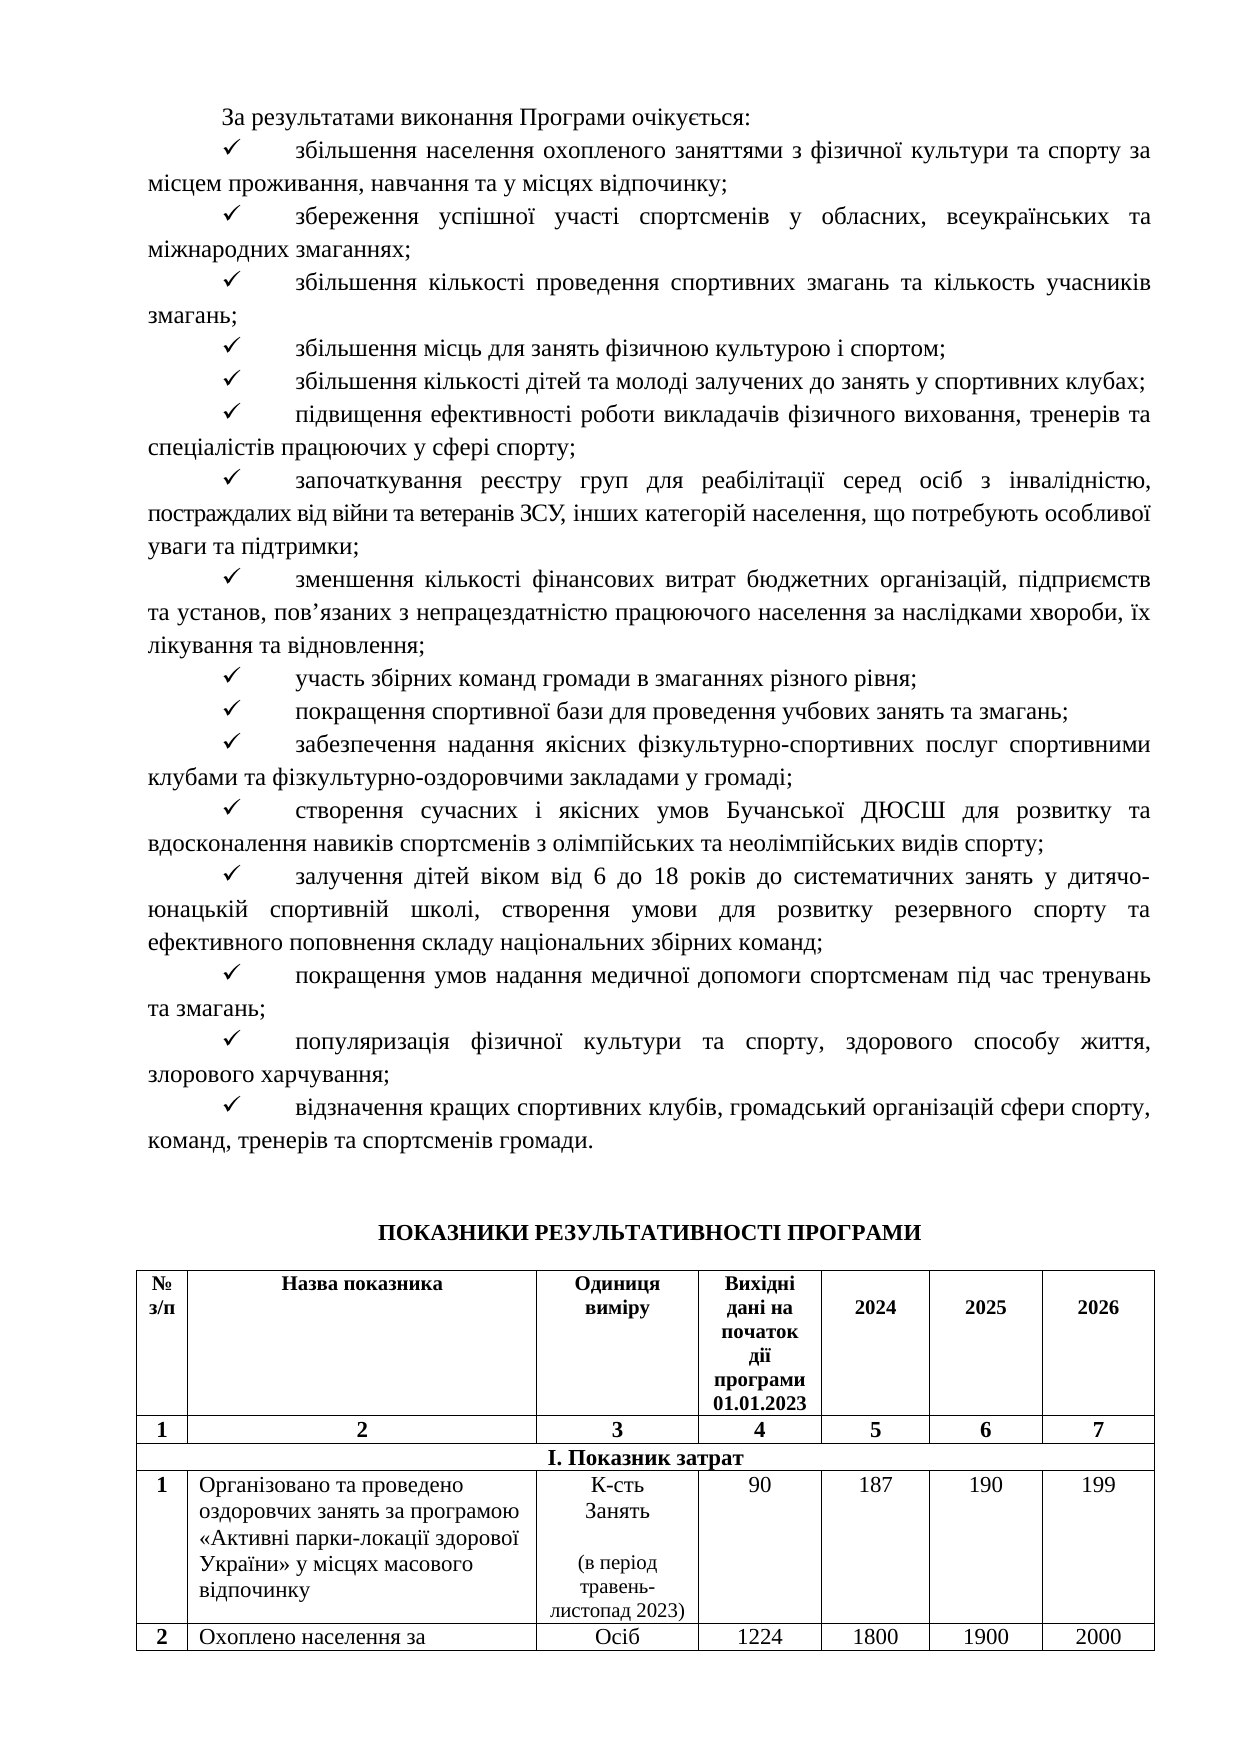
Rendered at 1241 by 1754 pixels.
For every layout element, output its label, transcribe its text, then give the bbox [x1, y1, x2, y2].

list збереження успішної участі спортсменів у обласних, всеукраїнських та міжнародних змаганнях; [148, 201, 1152, 263]
table_cell 90 [699, 1471, 821, 1622]
table_cell К-сть Занять (в період травень-листопад 2023) [537, 1471, 698, 1622]
table_cell 1224 [699, 1624, 821, 1650]
table_cell 4 [699, 1416, 821, 1443]
list створення сучасних і якісних умов Бучанської ДЮСШ для розвитку та вдосконалення навиків спортсменів з олімпійських та неолімпійських видів спорту; [148, 795, 1152, 857]
list участь збірних команд громади в змаганнях різного рівня; [148, 663, 1152, 692]
table_cell 1900 [930, 1624, 1042, 1650]
list залучення дітей віком від 6 до 18 років до систематичних занять у дитячо-юнацькій спортивній школі, створення умови для розвитку резервного спорту та ефективного поповнення складу національних збірних команд; [148, 861, 1152, 956]
table_header Одиниця виміру [537, 1271, 698, 1415]
list збільшення населення охопленого заняттями з фізичної культури та спорту за місцем проживання, навчання та у місцях відпочинку; [148, 135, 1152, 197]
table_cell 3 [537, 1416, 698, 1443]
table_cell 2 [137, 1624, 187, 1650]
table_cell Організовано та проведено оздоровчих занять за програмою «Активні парки-локації здорової України» у місцях масового відпочинку [188, 1471, 536, 1622]
list зменшення кількості фінансових витрат бюджетних організацій, підприємств та установ, пов’язаних з непрацездатністю працюючого населення за наслідками хвороби, їх лікування та відновлення; [148, 564, 1152, 659]
list підвищення ефективності роботи викладачів фізичного виховання, тренерів та спеціалістів працюючих у сфері спорту; [148, 399, 1152, 461]
list збільшення кількості дітей та молоді залучених до занять у спортивних клубах; [148, 366, 1152, 395]
list забезпечення надання якісних фізкультурно-спортивних послуг спортивними клубами та фізкультурно-оздоровчими закладами у громаді; [148, 729, 1152, 791]
list покращення умов надання медичної допомоги спортсменам під час тренувань та змагань; [148, 960, 1152, 1022]
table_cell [188, 1624, 536, 1650]
table_cell І. Показник затрат [137, 1444, 1154, 1470]
table_cell 2000 [1043, 1624, 1154, 1650]
table_cell 199 [1043, 1471, 1154, 1622]
list започаткування реєстру груп для реабілітації серед осіб з інвалідністю, постраждалих від війни та ветеранів ЗСУ, інших категорій населення, що потребують особливої уваги та підтримки; [148, 465, 1152, 560]
table_cell 187 [822, 1471, 929, 1622]
table_cell 190 [930, 1471, 1042, 1622]
list збільшення кількості проведення спортивних змагань та кількость учасників змагань; [148, 267, 1152, 329]
list покращення спортивної бази для проведення учбових занять та змагань; [148, 696, 1152, 725]
table_cell 7 [1043, 1416, 1154, 1443]
text За результатами виконання Програми очікується: [148, 102, 1152, 131]
table_cell 1 [137, 1471, 187, 1622]
list збільшення місць для занять фізичною культурою і спортом; [148, 333, 1152, 362]
table_cell 6 [930, 1416, 1042, 1443]
table_cell 2 [188, 1416, 536, 1443]
table_cell 1 [137, 1416, 187, 1443]
table_header Назва показника [188, 1271, 536, 1415]
text ПОКАЗНИКИ РЕЗУЛЬТАТИВНОСТІ ПРОГРАМИ [148, 1219, 1152, 1245]
table_header 2026 [1043, 1271, 1154, 1415]
list відзначення кращих спортивних клубів, громадський організацій сфери спорту, команд, тренерів та спортсменів громади. [148, 1092, 1152, 1154]
list популяризація фізичної культури та спорту, здорового способу життя, злорового харчування; [148, 1026, 1152, 1088]
table_cell 1800 [822, 1624, 929, 1650]
table_header 2025 [930, 1271, 1042, 1415]
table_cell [537, 1624, 698, 1650]
table_header № з/п [137, 1271, 187, 1415]
table_cell 5 [822, 1416, 929, 1443]
table_header 2024 [822, 1271, 929, 1415]
table_header Вихідні дані на початок дії програми 01.01.2023 [699, 1271, 821, 1415]
